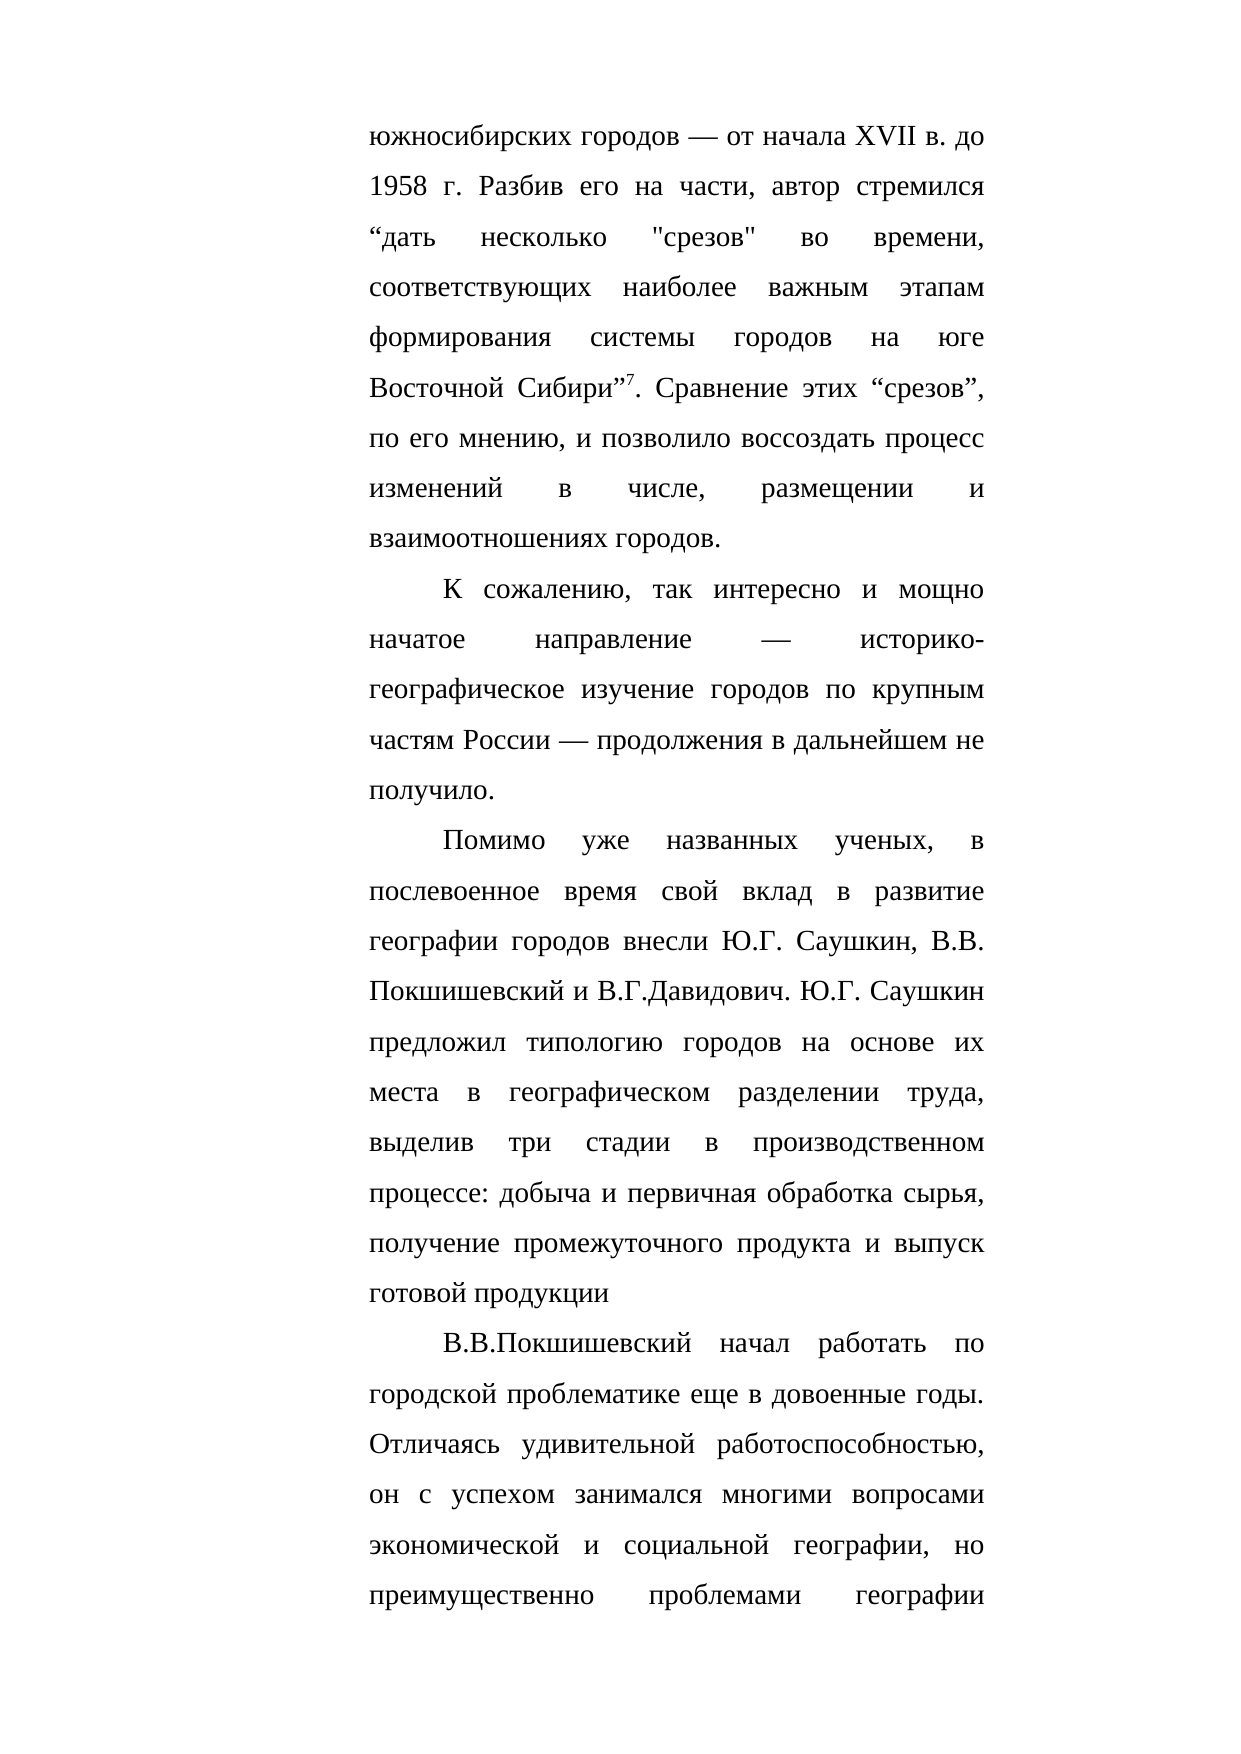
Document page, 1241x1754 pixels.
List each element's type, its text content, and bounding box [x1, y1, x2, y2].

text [369, 1326, 985, 1611]
text К сожалению, так интересно и мощно начатое направление — историко-географическое изучение городов по крупным частям России — продолжения в дальнейшем не получило. [369, 571, 985, 806]
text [369, 118, 985, 554]
text Помимо уже названных ученых, в послевоенное время свой вклад в развитие географии городов внесли Ю.Г. Саушкин, В.В. Покшишевский и В.Г.Давидович. Ю.Г. Саушкин предложил типологию городов на основе их места в географическом разделении труда, выделив три стадии в производственном процессе: добыча и первичная обработка сырья, получение промежуточного продукта и выпуск готовой продукции [369, 822, 985, 1309]
